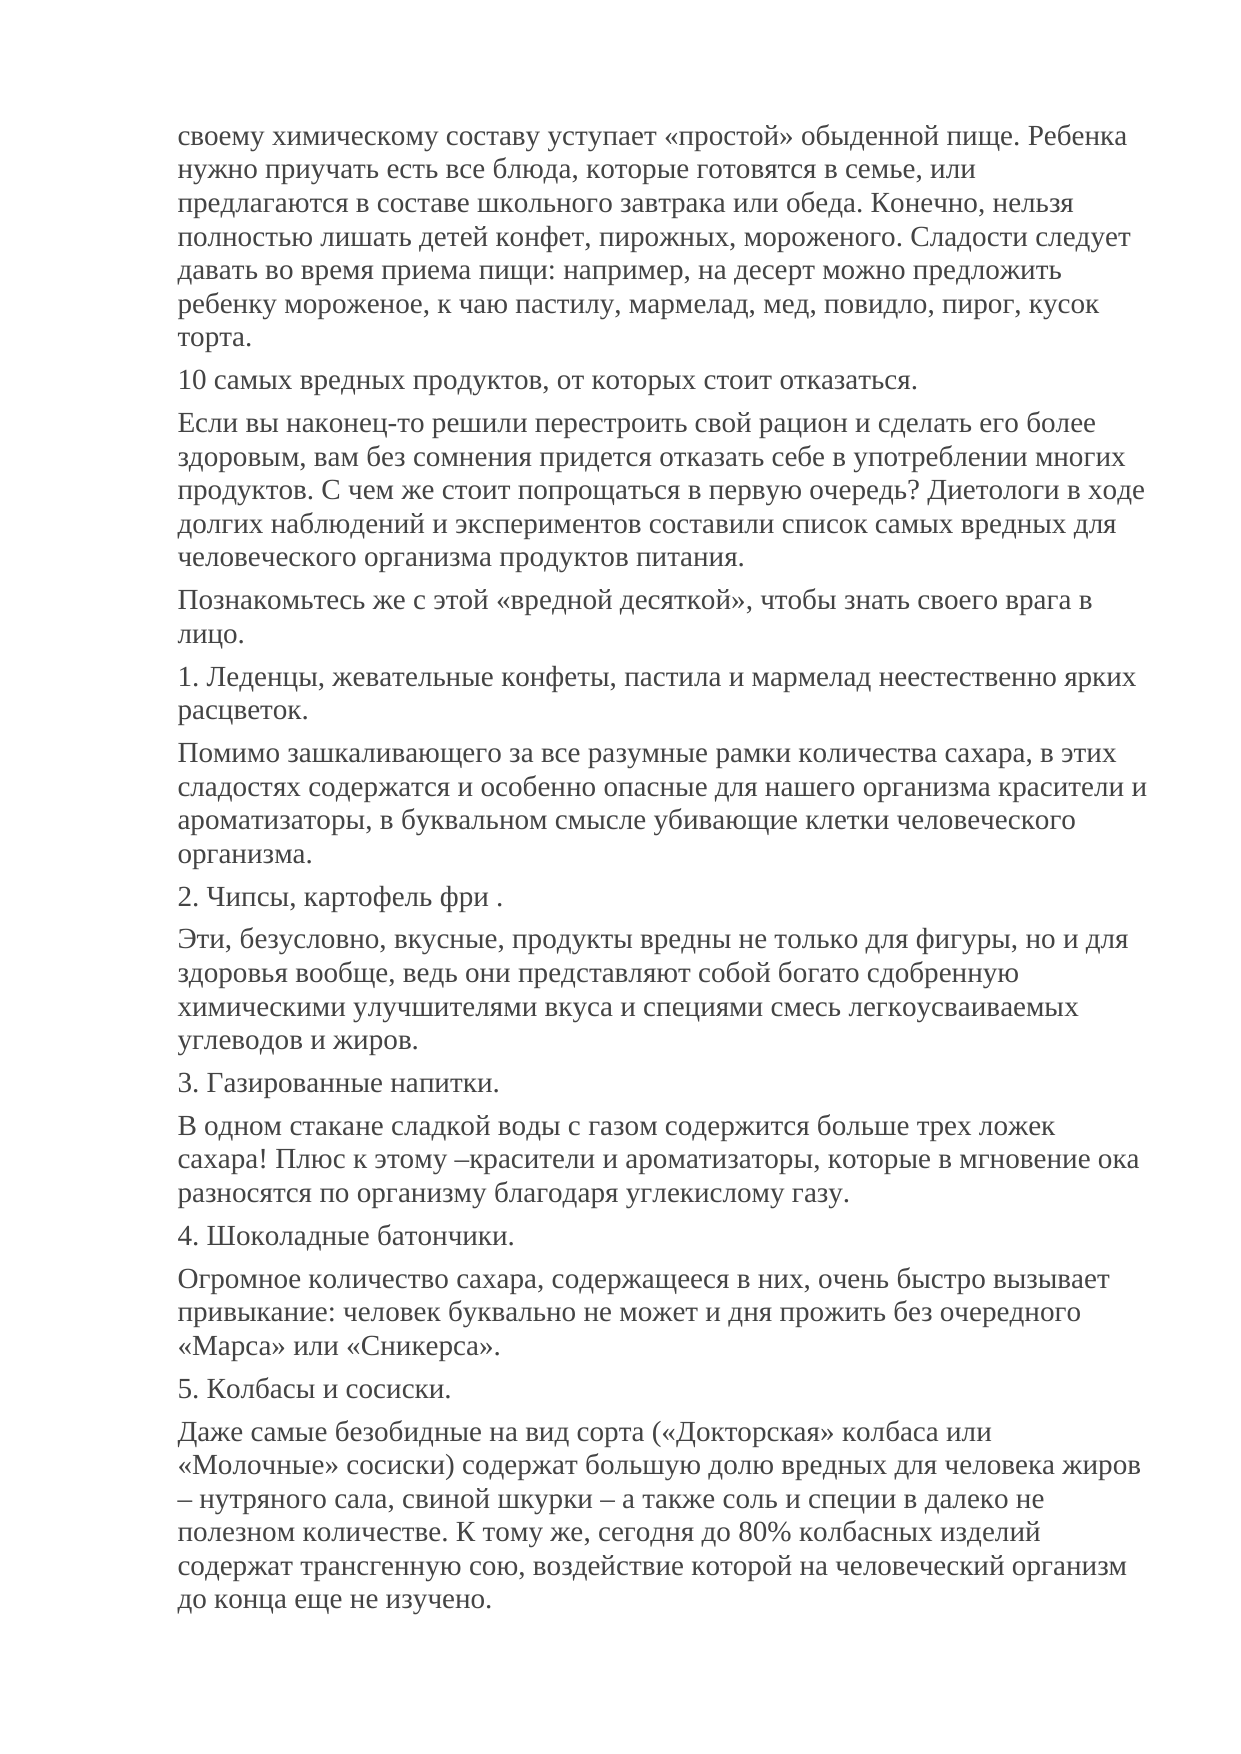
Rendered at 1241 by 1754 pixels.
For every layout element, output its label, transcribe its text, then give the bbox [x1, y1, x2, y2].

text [177, 118, 1152, 353]
text 5. Колбасы и сосиски. [177, 1371, 1152, 1404]
text 4. Шоколадные батончики. [177, 1218, 1152, 1252]
text Помимо зашкаливающего за все разумные рамки количества сахара, в этих сладостях содержатся и особенно опасные для нашего организма красители и ароматизаторы, в буквальном смысле убивающие клетки человеческого организма. [177, 735, 1152, 869]
text 1. Леденцы, жевательные конфеты, пастила и мармелад неестественно ярких расцветок. [177, 659, 1152, 726]
text Если вы наконец-то решили перестроить свой рацион и сделать его более здоровым, вам без сомнения придется отказать себе в употреблении многих продуктов. С чем же стоит попрощаться в первую очередь? Диетологи в ходе долгих наблюдений и экспериментов составили список самых вредных для человеческого организма продуктов питания. [177, 405, 1152, 573]
text Эти, безусловно, вкусные, продукты вредны не только для фигуры, но и для здоровья вообще, ведь они представляют собой богато сдобренную химическими улучшителями вкуса и специями смесь легкоусваиваемых углеводов и жиров. [177, 922, 1152, 1056]
text Познакомьтесь же с этой «вредной десяткой», чтобы знать своего врага в лицо. [177, 582, 1152, 649]
text В одном стакане сладкой воды с газом содержится больше трех ложек сахара! Плюс к этому –красители и ароматизаторы, которые в мгновение ока разносятся по организму благодаря углекислому газу. [177, 1108, 1152, 1209]
text Даже самые безобидные на вид сорта («Докторская» колбаса или «Молочные» сосиски) содержат большую долю вредных для человека жиров – нутряного сала, свиной шкурки – а также соль и специи в далеко не полезном количестве. К тому же, сегодня до 80% колбасных изделий содержат трансгенную сою, воздействие которой на человеческий организм до конца еще не изучено. [177, 1414, 1152, 1615]
text 3. Газированные напитки. [177, 1065, 1152, 1099]
text Огромное количество сахара, содержащееся в них, очень быстро вызывает привыкание: человек буквально не может и дня прожить без очередного «Марса» или «Сникерса». [177, 1261, 1152, 1362]
text 2. Чипсы, картофель фри . [177, 879, 1152, 912]
text 10 самых вредных продуктов, от которых стоит отказаться. [177, 362, 1152, 396]
